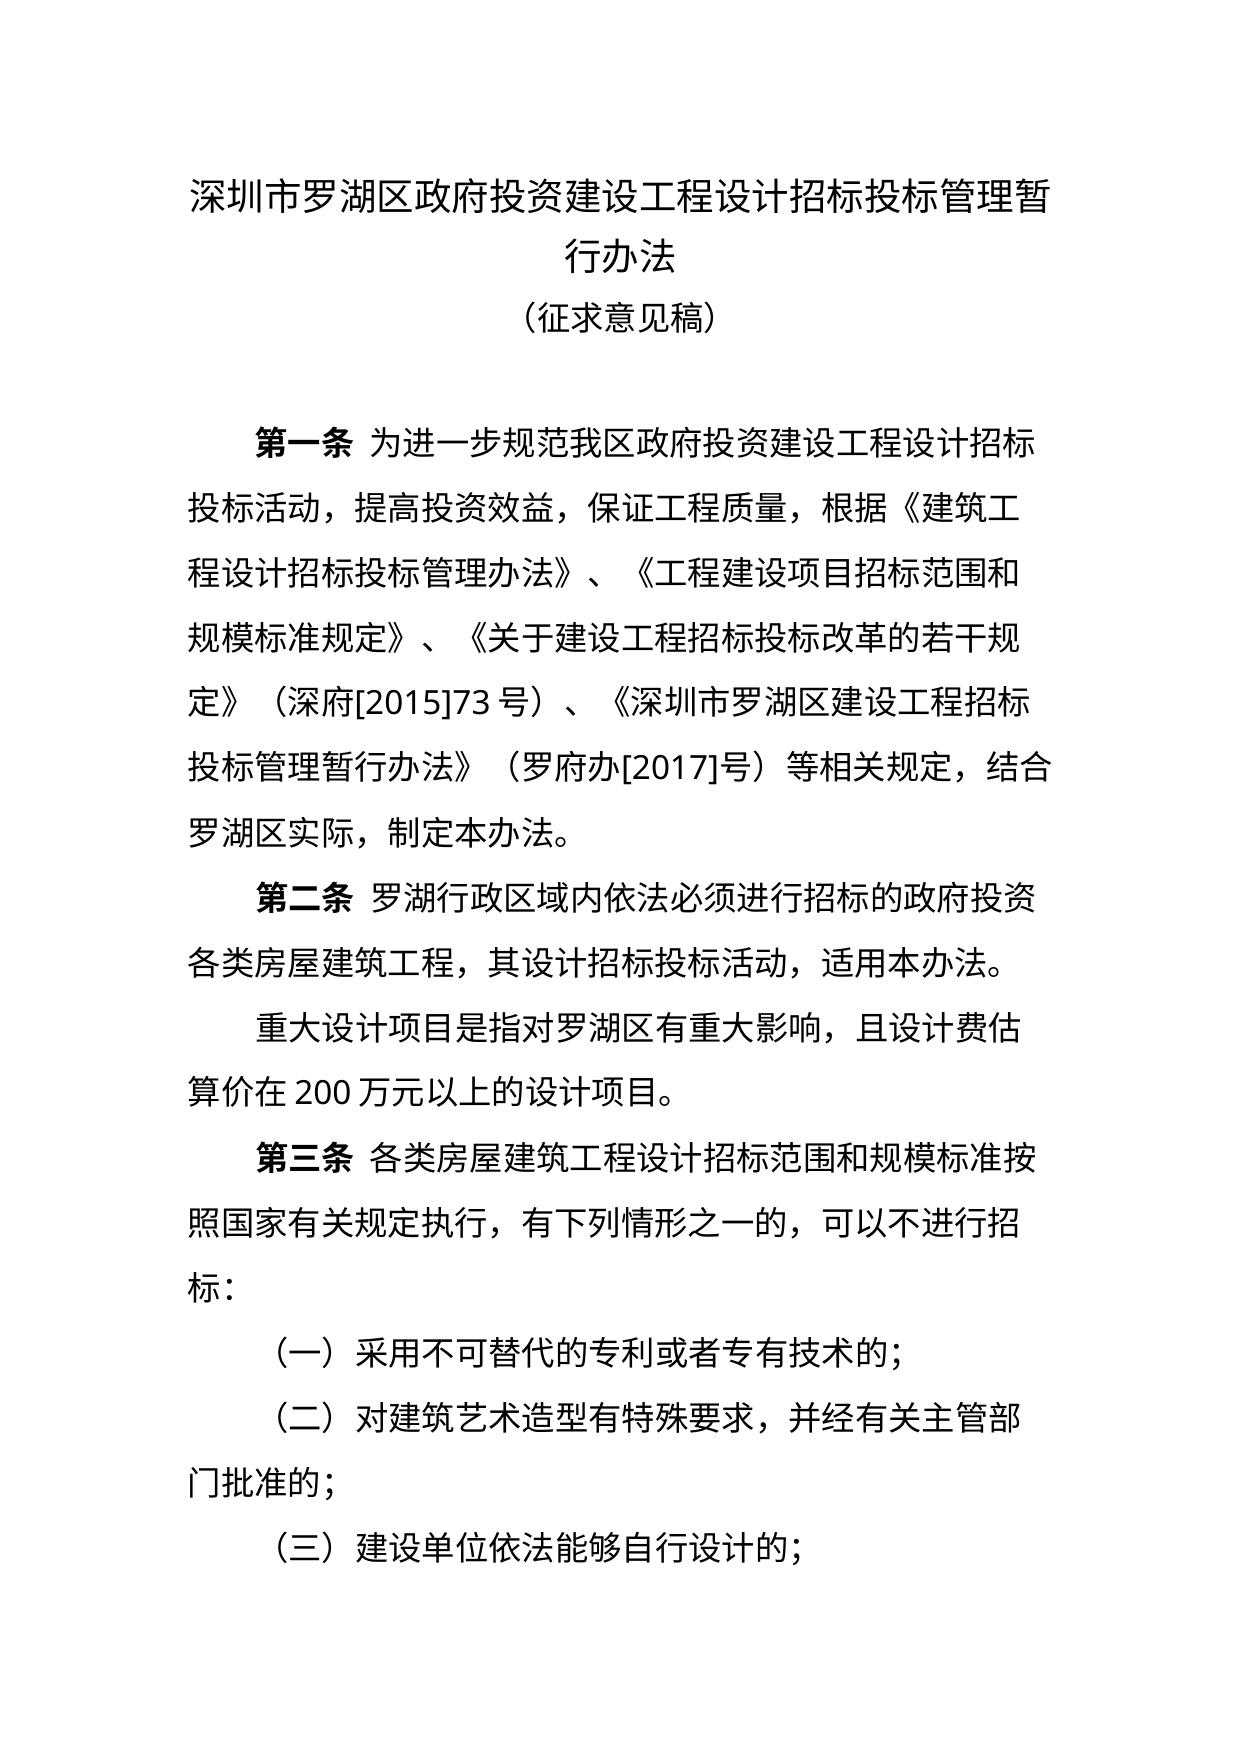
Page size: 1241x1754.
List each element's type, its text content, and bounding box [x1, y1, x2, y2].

text 深圳市罗湖区政府投资建设工程设计招标投标管理暂行办法 [187, 162, 1053, 283]
text （一）采用不可替代的专利或者专有技术的； [187, 1318, 1053, 1383]
text 第二条 罗湖行政区域内依法必须进行招标的政府投资各类房屋建筑工程，其设计招标投标活动，适用本办法。 [187, 863, 1053, 993]
text 第一条 为进一步规范我区政府投资建设工程设计招标投标活动，提高投资效益，保证工程质量，根据《建筑工程设计招标投标管理办法》、《工程建设项目招标范围和规模标准规定》、《关于建设工程招标投标改革的若干规定》（深府[2015]73号）、《深圳市罗湖区建设工程招标投标管理暂行办法》（罗府办[2017]号）等相关规定，结合罗湖区实际，制定本办法。 [187, 408, 1053, 863]
text （征求意见稿） [187, 283, 1053, 343]
text （二）对建筑艺术造型有特殊要求，并经有关主管部门批准的； [187, 1383, 1053, 1513]
text （三）建设单位依法能够自行设计的； [187, 1513, 1053, 1578]
text 重大设计项目是指对罗湖区有重大影响，且设计费估算价在200万元以上的设计项目。 [187, 993, 1053, 1123]
text 第三条 各类房屋建筑工程设计招标范围和规模标准按照国家有关规定执行，有下列情形之一的，可以不进行招标： [187, 1123, 1053, 1318]
